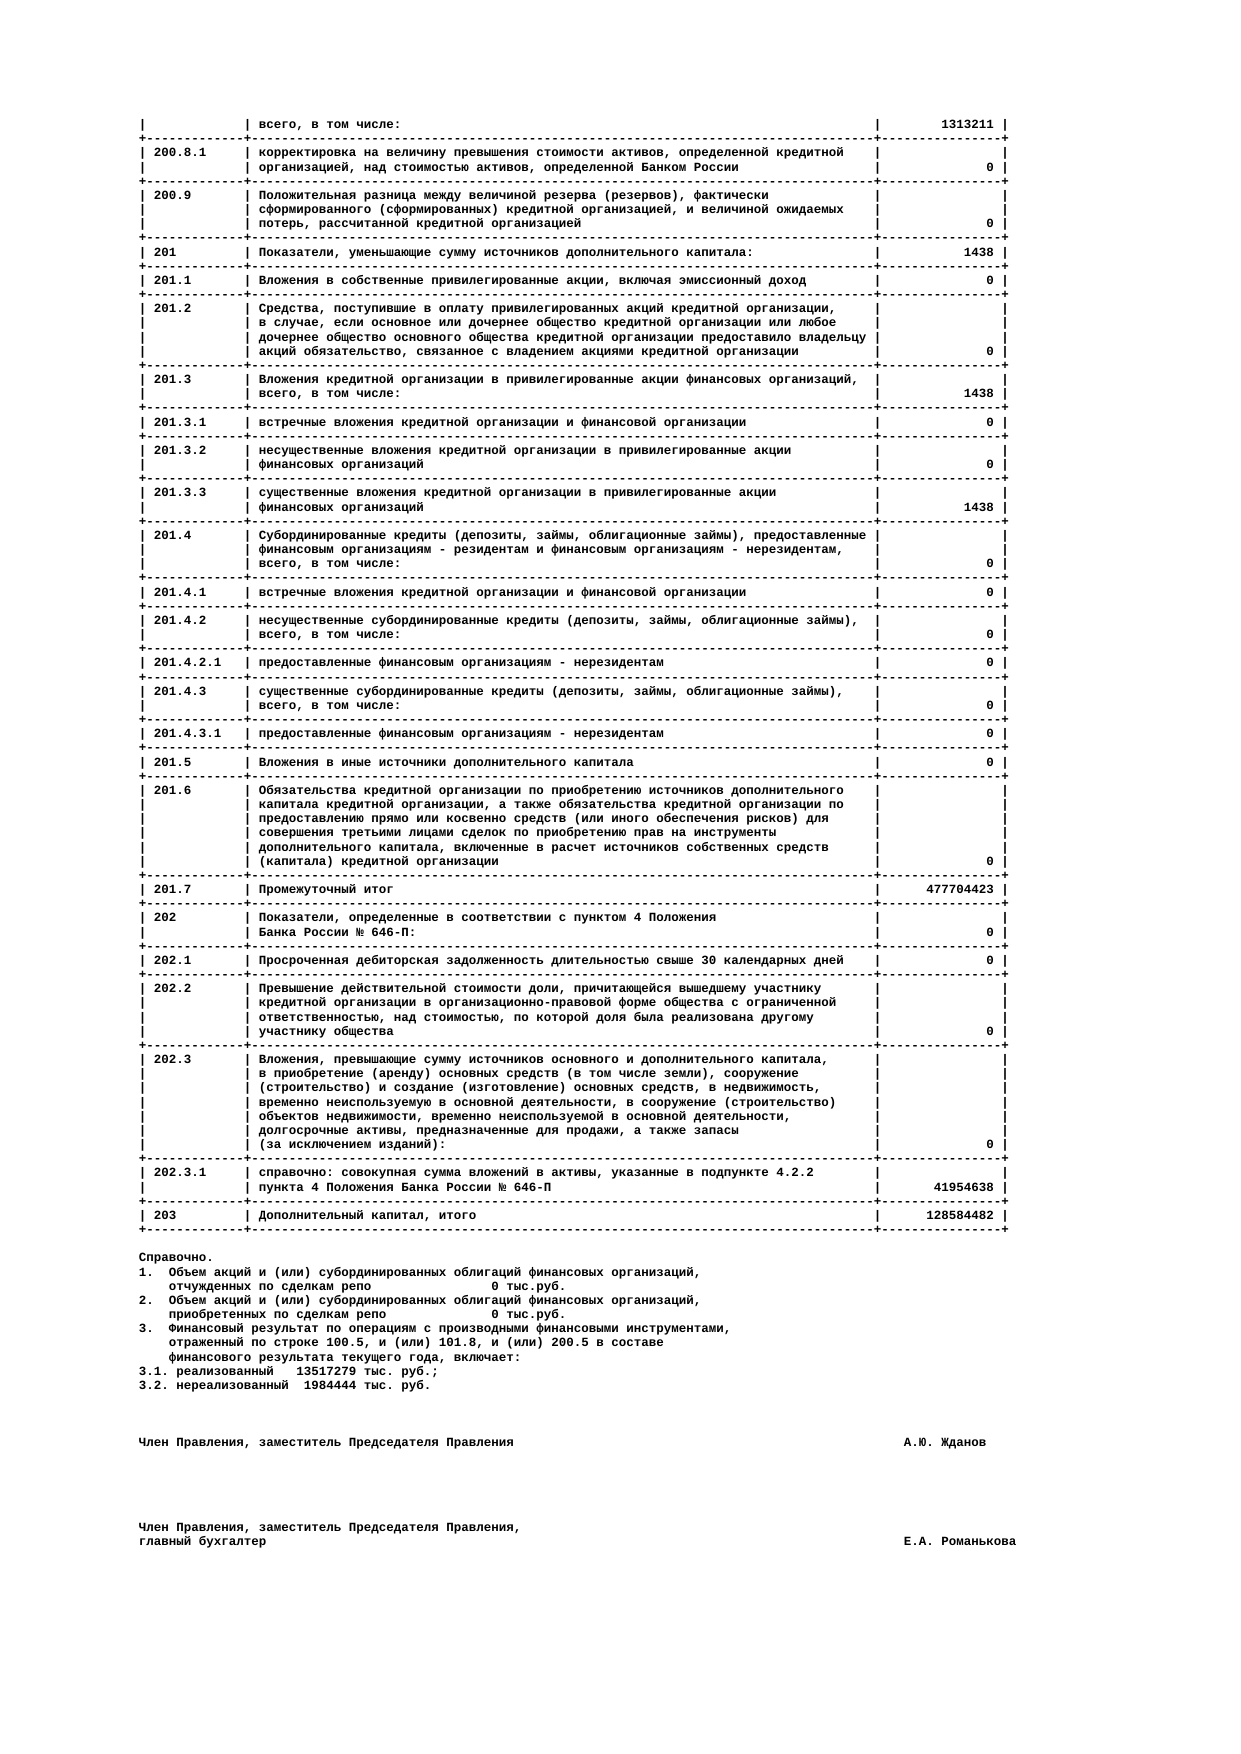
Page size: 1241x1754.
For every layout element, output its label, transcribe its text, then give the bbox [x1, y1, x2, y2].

text | 201.4.1 | встречные вложения кредитной организации и финансовой организации | 0 | [139, 586, 1101, 600]
text отчужденных по сделкам репо 0 тыс.руб. [139, 1280, 1101, 1294]
text | | всего, в том числе: | 1438 | [139, 387, 1101, 401]
text Член Правления, заместитель Председателя Правления А.Ю. Жданов [139, 1436, 1101, 1450]
text +-------------+-----------------------------------------------------------------------------------+----------------+ [139, 231, 1101, 246]
text +-------------+-----------------------------------------------------------------------------------+----------------+ [139, 515, 1101, 529]
text +-------------+-----------------------------------------------------------------------------------+----------------+ [139, 940, 1101, 954]
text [139, 132, 1101, 146]
text +-------------+-----------------------------------------------------------------------------------+----------------+ [139, 1223, 1101, 1237]
text | | пункта 4 Положения Банка России № 646-П | 41954638 | [139, 1181, 1101, 1195]
text +-------------+-----------------------------------------------------------------------------------+----------------+ [139, 741, 1101, 756]
text Справочно. [139, 1251, 1101, 1266]
text | 201.1 | Вложения в собственные привилегированные акции, включая эмиссионный доход | 0 | [139, 274, 1101, 288]
text | | в случае, если основное или дочернее общество кредитной организации или любое | | [139, 316, 1101, 331]
text | | участнику общества | 0 | [139, 1025, 1101, 1039]
text | 202 | Показатели, определенные в соответствии с пунктом 4 Положения | | [139, 911, 1101, 926]
text +-------------+-----------------------------------------------------------------------------------+----------------+ [139, 968, 1101, 982]
text | 201.7 | Промежуточный итог | 477704423 | [139, 883, 1101, 897]
text | | всего, в том числе: | 1313211 | [139, 118, 1101, 132]
text | 201.4 | Субординированные кредиты (депозиты, займы, облигационные займы), предоставленные | | [139, 529, 1101, 543]
text +-------------+-----------------------------------------------------------------------------------+----------------+ [139, 869, 1101, 883]
text 3.2. нереализованный 1984444 тыс. руб. [139, 1379, 1101, 1393]
text | | потерь, рассчитанной кредитной организацией | 0 | [139, 217, 1101, 231]
text +-------------+-----------------------------------------------------------------------------------+----------------+ [139, 671, 1101, 685]
text | 201.5 | Вложения в иные источники дополнительного капитала | 0 | [139, 756, 1101, 770]
text | 201.3.3 | существенные вложения кредитной организации в привилегированные акции | | [139, 486, 1101, 501]
text | 201.3 | Вложения кредитной организации в привилегированные акции финансовых организаций, | | [139, 373, 1101, 387]
text | 200.9 | Положительная разница между величиной резерва (резервов), фактически | | [139, 189, 1101, 203]
text | 202.2 | Превышение действительной стоимости доли, причитающейся вышедшему участнику | | [139, 982, 1101, 996]
text главный бухгалтер Е.А. Романькова [139, 1535, 1101, 1549]
text | 201.3.1 | встречные вложения кредитной организации и финансовой организации | 0 | [139, 416, 1101, 430]
text | | Банка России № 646-П: | 0 | [139, 926, 1101, 940]
text | 202.3.1 | справочно: совокупная сумма вложений в активы, указанные в подпункте 4.2.2 | | [139, 1166, 1101, 1181]
text +-------------+-----------------------------------------------------------------------------------+----------------+ [139, 472, 1101, 486]
text | 201.2 | Средства, поступившие в оплату привилегированных акций кредитной организации, | | [139, 302, 1101, 316]
text +-------------+-----------------------------------------------------------------------------------+----------------+ [139, 713, 1101, 727]
text | | финансовых организаций | 0 | [139, 458, 1101, 472]
text | | ответственностью, над стоимостью, по которой доля была реализована другому | | [139, 1011, 1101, 1025]
text +-------------+-----------------------------------------------------------------------------------+----------------+ [139, 770, 1101, 784]
text | | всего, в том числе: | 0 | [139, 628, 1101, 642]
text | | предоставлению прямо или косвенно средств (или иного обеспечения рисков) для | | [139, 812, 1101, 826]
text | | акций обязательство, связанное с владением акциями кредитной организации | 0 | [139, 345, 1101, 359]
text Член Правления, заместитель Председателя Правления, [139, 1521, 1101, 1535]
text | 201.3.2 | несущественные вложения кредитной организации в привилегированные акции | | [139, 444, 1101, 458]
text | 200.8.1 | корректировка на величину превышения стоимости активов, определенной кредитной | | [139, 146, 1101, 161]
text | | капитала кредитной организации, а также обязательства кредитной организации по | | [139, 798, 1101, 812]
text +-------------+-----------------------------------------------------------------------------------+----------------+ [139, 175, 1101, 189]
text | | финансовых организаций | 1438 | [139, 501, 1101, 515]
text | | в приобретение (аренду) основных средств (в том числе земли), сооружение | | [139, 1067, 1101, 1081]
text | 201.4.2 | несущественные субординированные кредиты (депозиты, займы, облигационные займы), | | [139, 614, 1101, 628]
text +-------------+-----------------------------------------------------------------------------------+----------------+ [139, 401, 1101, 416]
text +-------------+-----------------------------------------------------------------------------------+----------------+ [139, 1152, 1101, 1166]
text приобретенных по сделкам репо 0 тыс.руб. [139, 1308, 1101, 1322]
text +-------------+-----------------------------------------------------------------------------------+----------------+ [139, 288, 1101, 302]
text | 202.1 | Просроченная дебиторская задолженность длительностью свыше 30 календарных дней | 0 | [139, 954, 1101, 968]
text | | объектов недвижимости, временно неиспользуемой в основной деятельности, | | [139, 1110, 1101, 1124]
text | | финансовым организациям - резидентам и финансовым организациям - нерезидентам, | | [139, 543, 1101, 557]
text | | совершения третьими лицами сделок по приобретению прав на инструменты | | [139, 826, 1101, 841]
text | | организацией, над стоимостью активов, определенной Банком России | 0 | [139, 161, 1101, 175]
text финансового результата текущего года, включает: [139, 1351, 1101, 1365]
text +-------------+-----------------------------------------------------------------------------------+----------------+ [139, 897, 1101, 911]
text +-------------+-----------------------------------------------------------------------------------+----------------+ [139, 359, 1101, 373]
text | | временно неиспользуемую в основной деятельности, в сооружение (строительство) | | [139, 1096, 1101, 1110]
text | | кредитной организации в организационно-правовой форме общества с ограниченной | | [139, 996, 1101, 1011]
text 2. Объем акций и (или) субординированных облигаций финансовых организаций, [139, 1294, 1101, 1308]
text | | всего, в том числе: | 0 | [139, 699, 1101, 713]
text отраженный по строке 100.5, и (или) 101.8, и (или) 200.5 в составе [139, 1336, 1101, 1351]
text | | (строительство) и создание (изготовление) основных средств, в недвижимость, | | [139, 1081, 1101, 1096]
text 1. Объем акций и (или) субординированных облигаций финансовых организаций, [139, 1266, 1101, 1280]
text | | сформированного (сформированных) кредитной организацией, и величиной ожидаемых | | [139, 203, 1101, 217]
text 3.1. реализованный 13517279 тыс. руб.; [139, 1365, 1101, 1379]
text | 201.6 | Обязательства кредитной организации по приобретению источников дополнительного | | [139, 784, 1101, 798]
text +-------------+-----------------------------------------------------------------------------------+----------------+ [139, 430, 1101, 444]
text +-------------+-----------------------------------------------------------------------------------+----------------+ [139, 571, 1101, 586]
text | 201 | Показатели, уменьшающие сумму источников дополнительного капитала: | 1438 | [139, 246, 1101, 260]
text 3. Финансовый результат по операциям с производными финансовыми инструментами, [139, 1322, 1101, 1336]
text +-------------+-----------------------------------------------------------------------------------+----------------+ [139, 600, 1101, 614]
text | | (капитала) кредитной организации | 0 | [139, 855, 1101, 869]
text | 203 | Дополнительный капитал, итого | 128584482 | [139, 1209, 1101, 1223]
text | | (за исключением изданий): | 0 | [139, 1138, 1101, 1152]
text | 202.3 | Вложения, превышающие сумму источников основного и дополнительного капитала, | | [139, 1053, 1101, 1067]
text +-------------+-----------------------------------------------------------------------------------+----------------+ [139, 642, 1101, 656]
text +-------------+-----------------------------------------------------------------------------------+----------------+ [139, 260, 1101, 274]
text | 201.4.3.1 | предоставленные финансовым организациям - нерезидентам | 0 | [139, 727, 1101, 741]
text | 201.4.3 | существенные субординированные кредиты (депозиты, займы, облигационные займы), | | [139, 685, 1101, 699]
text +-------------+-----------------------------------------------------------------------------------+----------------+ [139, 1195, 1101, 1209]
text | | долгосрочные активы, предназначенные для продажи, а также запасы | | [139, 1124, 1101, 1138]
text | | всего, в том числе: | 0 | [139, 557, 1101, 571]
text | | дочернее общество основного общества кредитной организации предоставило владельцу | | [139, 331, 1101, 345]
text | | дополнительного капитала, включенные в расчет источников собственных средств | | [139, 841, 1101, 855]
text | 201.4.2.1 | предоставленные финансовым организациям - нерезидентам | 0 | [139, 656, 1101, 671]
text +-------------+-----------------------------------------------------------------------------------+----------------+ [139, 1039, 1101, 1053]
